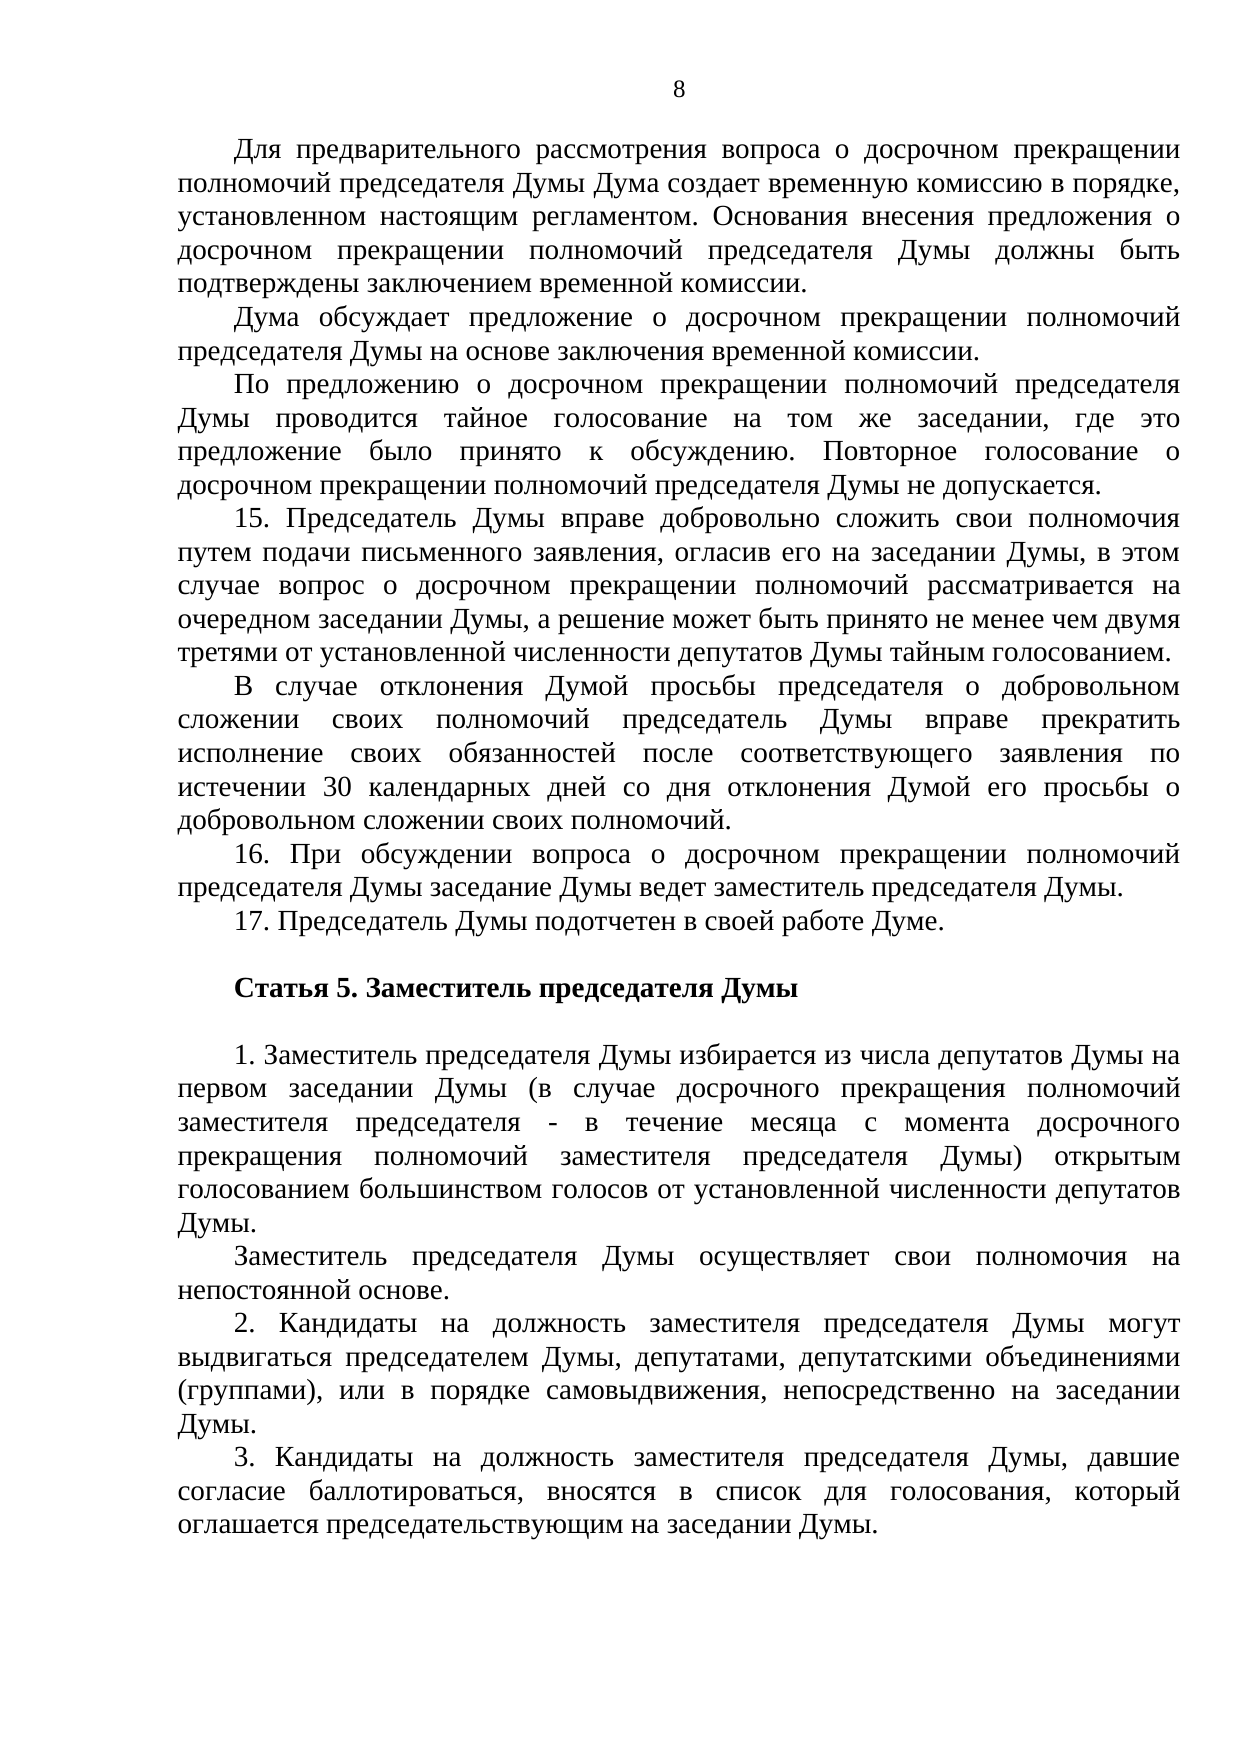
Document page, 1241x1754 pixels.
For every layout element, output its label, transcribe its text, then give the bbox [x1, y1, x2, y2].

text 15. Председатель Думы вправе добровольно сложить свои полномочия путем подачи письменного заявления, огласив его на заседании Думы, в этом случае вопрос о досрочном прекращении полномочий рассматривается на очередном заседании Думы, а решение может быть принято не менее чем двумя третями от установленной численности депутатов Думы тайным голосованием. [177, 500, 1181, 668]
text Дума обсуждает предложение о досрочном прекращении полномочий председателя Думы на основе заключения временной комиссии. [177, 299, 1181, 366]
text В случае отклонения Думой просьбы председателя о добровольном сложении своих полномочий председатель Думы вправе прекратить исполнение своих обязанностей после соответствующего заявления по истечении 30 календарных дней со дня отклонения Думой его просьбы о добровольном сложении своих полномочий. [177, 668, 1181, 836]
text 17. Председатель Думы подотчетен в своей работе Думе. [177, 903, 1181, 936]
text Статья 5. Заместитель председателя Думы [177, 970, 1181, 1003]
text 3. Кандидаты на должность заместителя председателя Думы, давшие согласие баллотироваться, вносятся в список для голосования, который оглашается председательствующим на заседании Думы. [177, 1439, 1181, 1540]
text По предложению о досрочном прекращении полномочий председателя Думы проводится тайное голосование на том же заседании, где это предложение было принято к обсуждению. Повторное голосование о досрочном прекращении полномочий председателя Думы не допускается. [177, 366, 1181, 500]
text 16. При обсуждении вопроса о досрочном прекращении полномочий председателя Думы заседание Думы ведет заместитель председателя Думы. [177, 836, 1181, 903]
text Для предварительного рассмотрения вопроса о досрочном прекращении полномочий председателя Думы Дума создает временную комиссию в порядке, установленном настоящим регламентом. Основания внесения предложения о досрочном прекращении полномочий председателя Думы должны быть подтверждены заключением временной комиссии. [177, 131, 1181, 299]
text Заместитель председателя Думы осуществляет свои полномочия на непостоянной основе. [177, 1238, 1181, 1305]
text 2. Кандидаты на должность заместителя председателя Думы могут выдвигаться председателем Думы, депутатами, депутатскими объединениями (группами), или в порядке самовыдвижения, непосредственно на заседании Думы. [177, 1305, 1181, 1439]
text 1. Заместитель председателя Думы избирается из числа депутатов Думы на первом заседании Думы (в случае досрочного прекращения полномочий заместителя председателя - в течение месяца с момента досрочного прекращения полномочий заместителя председателя Думы) открытым голосованием большинством голосов от установленной численности депутатов Думы. [177, 1037, 1181, 1238]
